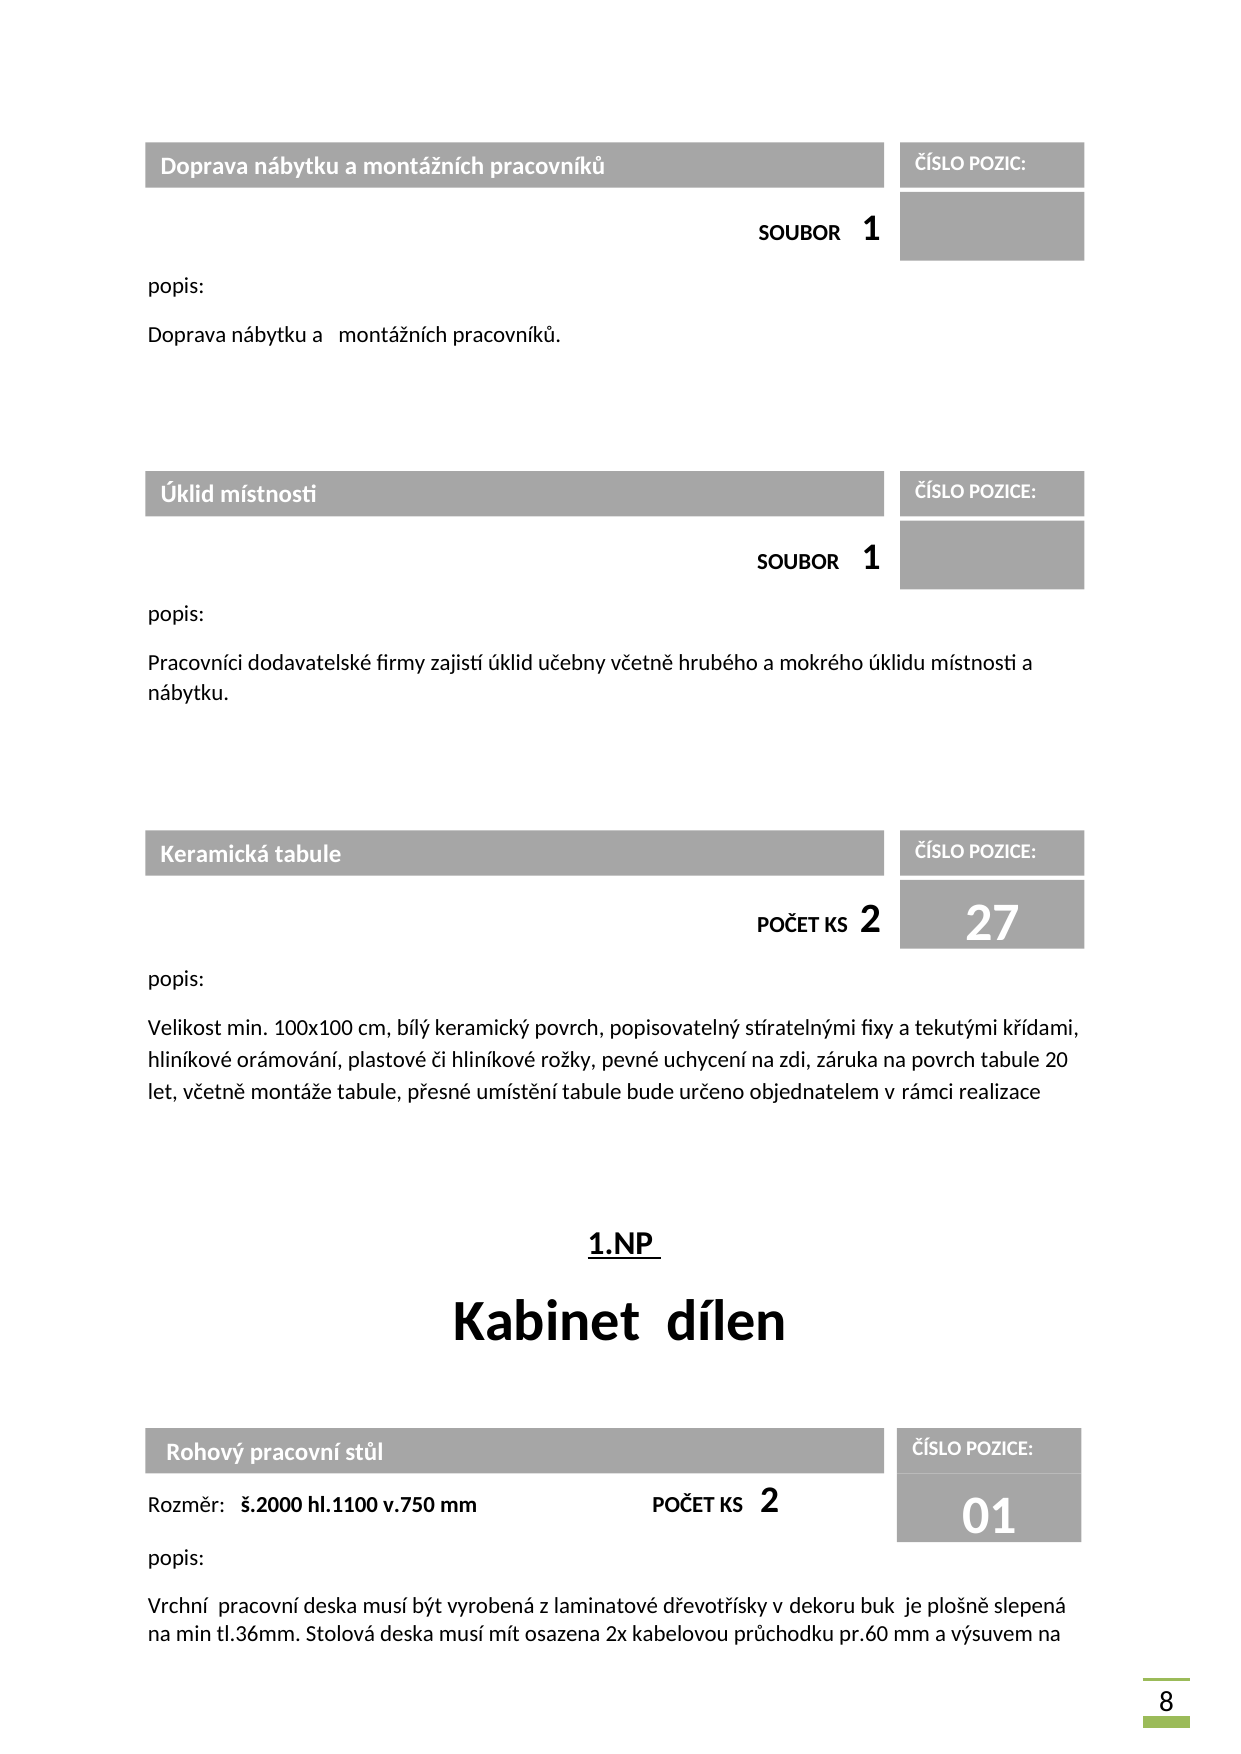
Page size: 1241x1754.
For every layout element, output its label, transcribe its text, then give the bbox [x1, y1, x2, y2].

text popis: [148, 964, 1092, 992]
text Pracovníci dodavatelské firmy zajistí úklid učebny včetně hrubého a mokrého úklidu místnosti a nábytku.RNÁ [148, 648, 1092, 707]
text SOUBOR 1 [148, 204, 900, 250]
text popis: [148, 599, 1092, 628]
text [148, 1592, 1092, 1648]
text SOUBOR 1 [148, 533, 900, 579]
text Doprava nábytku a montážních pracovníků. [148, 320, 1092, 348]
text Kabinet dílen [148, 1284, 1092, 1355]
text popis: [148, 271, 1092, 299]
text POČET KS 2 [148, 892, 900, 943]
text popis: [148, 1543, 1092, 1571]
text Rozměr: š.2000 hl.1100 v.750 mm POČET KS 2 [148, 1476, 896, 1522]
text Velikost min. 100x100 cm, bílý keramický povrch, popisovatelný stíratelnými fixy a tekutými křídami, hliníkové orámování, plastové či hliníkové rožky, pevné uchycení na zdi, záruka na povrch tabule 20 let, včetně montáže tabule, přesné umístění tabule bude určeno objednatelem v rámci realizace [148, 1013, 1092, 1105]
text 1.NP [148, 1222, 1092, 1263]
